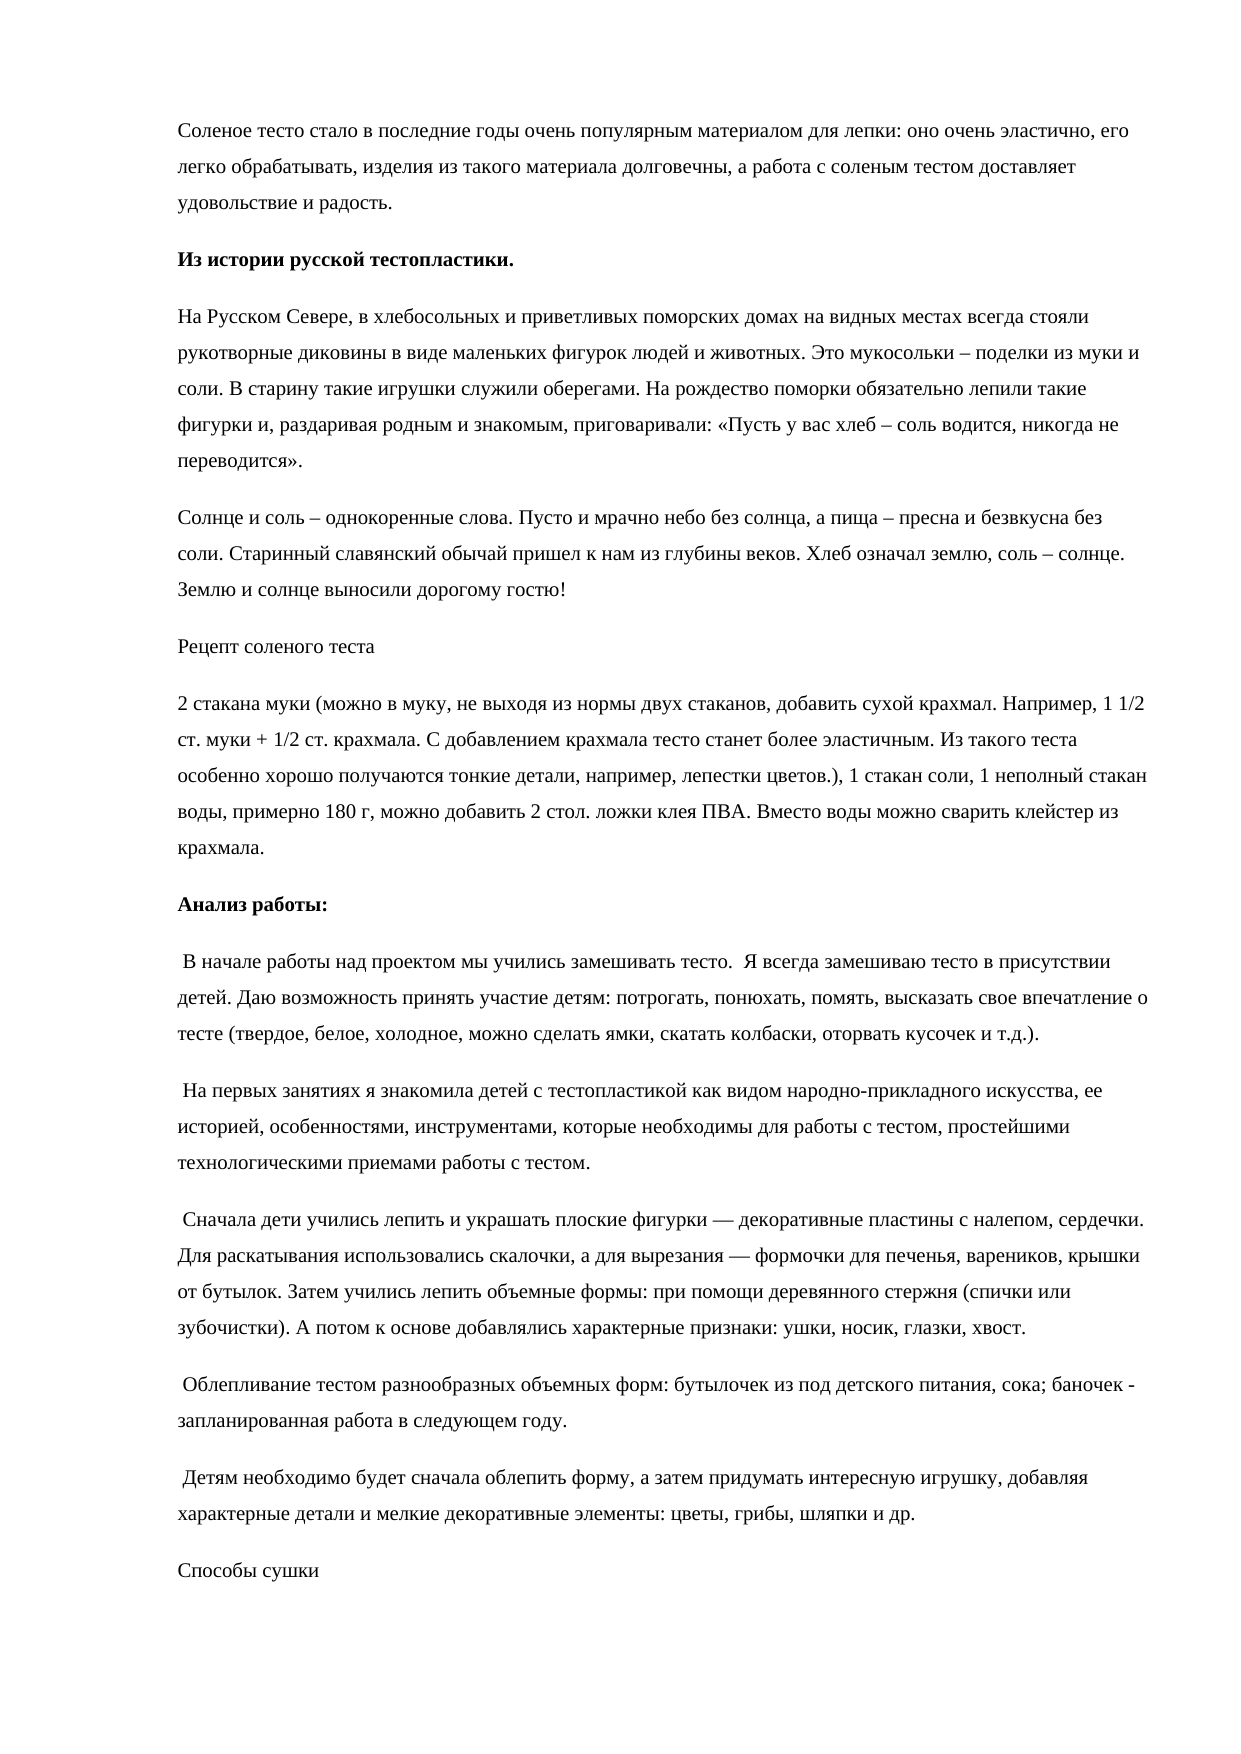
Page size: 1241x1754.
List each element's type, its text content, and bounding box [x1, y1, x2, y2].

text Детям необходимо будет сначала облепить форму, а затем придумать интересную игрушку, добавляя характерные детали и мелкие декоративные элементы: цветы, грибы, шляпки и др. [177, 1464, 1152, 1525]
text Соленое тесто стало в последние годы очень популярным материалом для лепки: оно очень эластично, его легко обрабатывать, изделия из такого материала долговечны, а работа с соленым тестом доставляет удовольствие и радость. [177, 118, 1152, 214]
text На первых занятиях я знакомила детей с тестопластикой как видом народно-прикладного искусства, ее историей, особенностями, инструментами, которые необходимы для работы с тестом, простейшими технологическими приемами работы с тестом. [177, 1078, 1152, 1174]
text В начале работы над проектом мы учились замешивать тесто. Я всегда замешиваю тесто в присутствии детей. Даю возможность принять участие детям: потрогать, понюхать, помять, высказать свое впечатление о тесте (твердое, белое, холодное, можно сделать ямки, скатать колбаски, оторвать кусочек и т.д.). [177, 949, 1152, 1045]
text Анализ работы: [177, 892, 1152, 916]
text Рецепт соленого теста [177, 634, 1152, 658]
text Из истории русской тестопластики. [177, 247, 1152, 271]
text Облепливание тестом разнообразных объемных форм: бутылочек из под детского питания, сока; баночек - запланированная работа в следующем году. [177, 1372, 1152, 1432]
text Солнце и соль – однокоренные слова. Пусто и мрачно небо без солнца, а пища – пресна и безвкусна без соли. Старинный славянский обычай пришел к нам из глубины веков. Хлеб означал землю, соль – солнце. Землю и солнце выносили дорогому гостю! [177, 505, 1152, 601]
text 2 стакана муки (можно в муку, не выходя из нормы двух стаканов, добавить сухой крахмал. Например, 1 1/2 ст. муки + 1/2 ст. крахмала. С добавлением крахмала тесто станет более эластичным. Из такого теста особенно хорошо получаются тонкие детали, например, лепестки цветов.), 1 стакан соли, 1 неполный стакан воды, примерно , можно добавить 2 стол. ложки клея ПВА. Вместо воды можно сварить клейстер из крахмала. [177, 691, 1152, 859]
text Способы сушки [177, 1557, 1152, 1582]
text Сначала дети учились лепить и украшать плоские фигурки — декоративные пластины с налепом, сердечки. Для раскатывания использовались скалочки, а для вырезания — формочки для печенья, вареников, крышки от бутылок. Затем учились лепить объемные формы: при помощи деревянного стержня (спички или зубочистки). А потом к основе добавлялись характерные признаки: ушки, носик, глазки, хвост. [177, 1207, 1152, 1339]
text На Русском Севере, в хлебосольных и приветливых поморских домах на видных местах всегда стояли рукотворные диковины в виде маленьких фигурок людей и животных. Это мукосольки – поделки из муки и соли. В старину такие игрушки служили оберегами. На рождество поморки обязательно лепили такие фигурки и, раздаривая родным и знакомым, приговаривали: «Пусть у вас хлеб – соль водится, никогда не переводится». [177, 304, 1152, 472]
